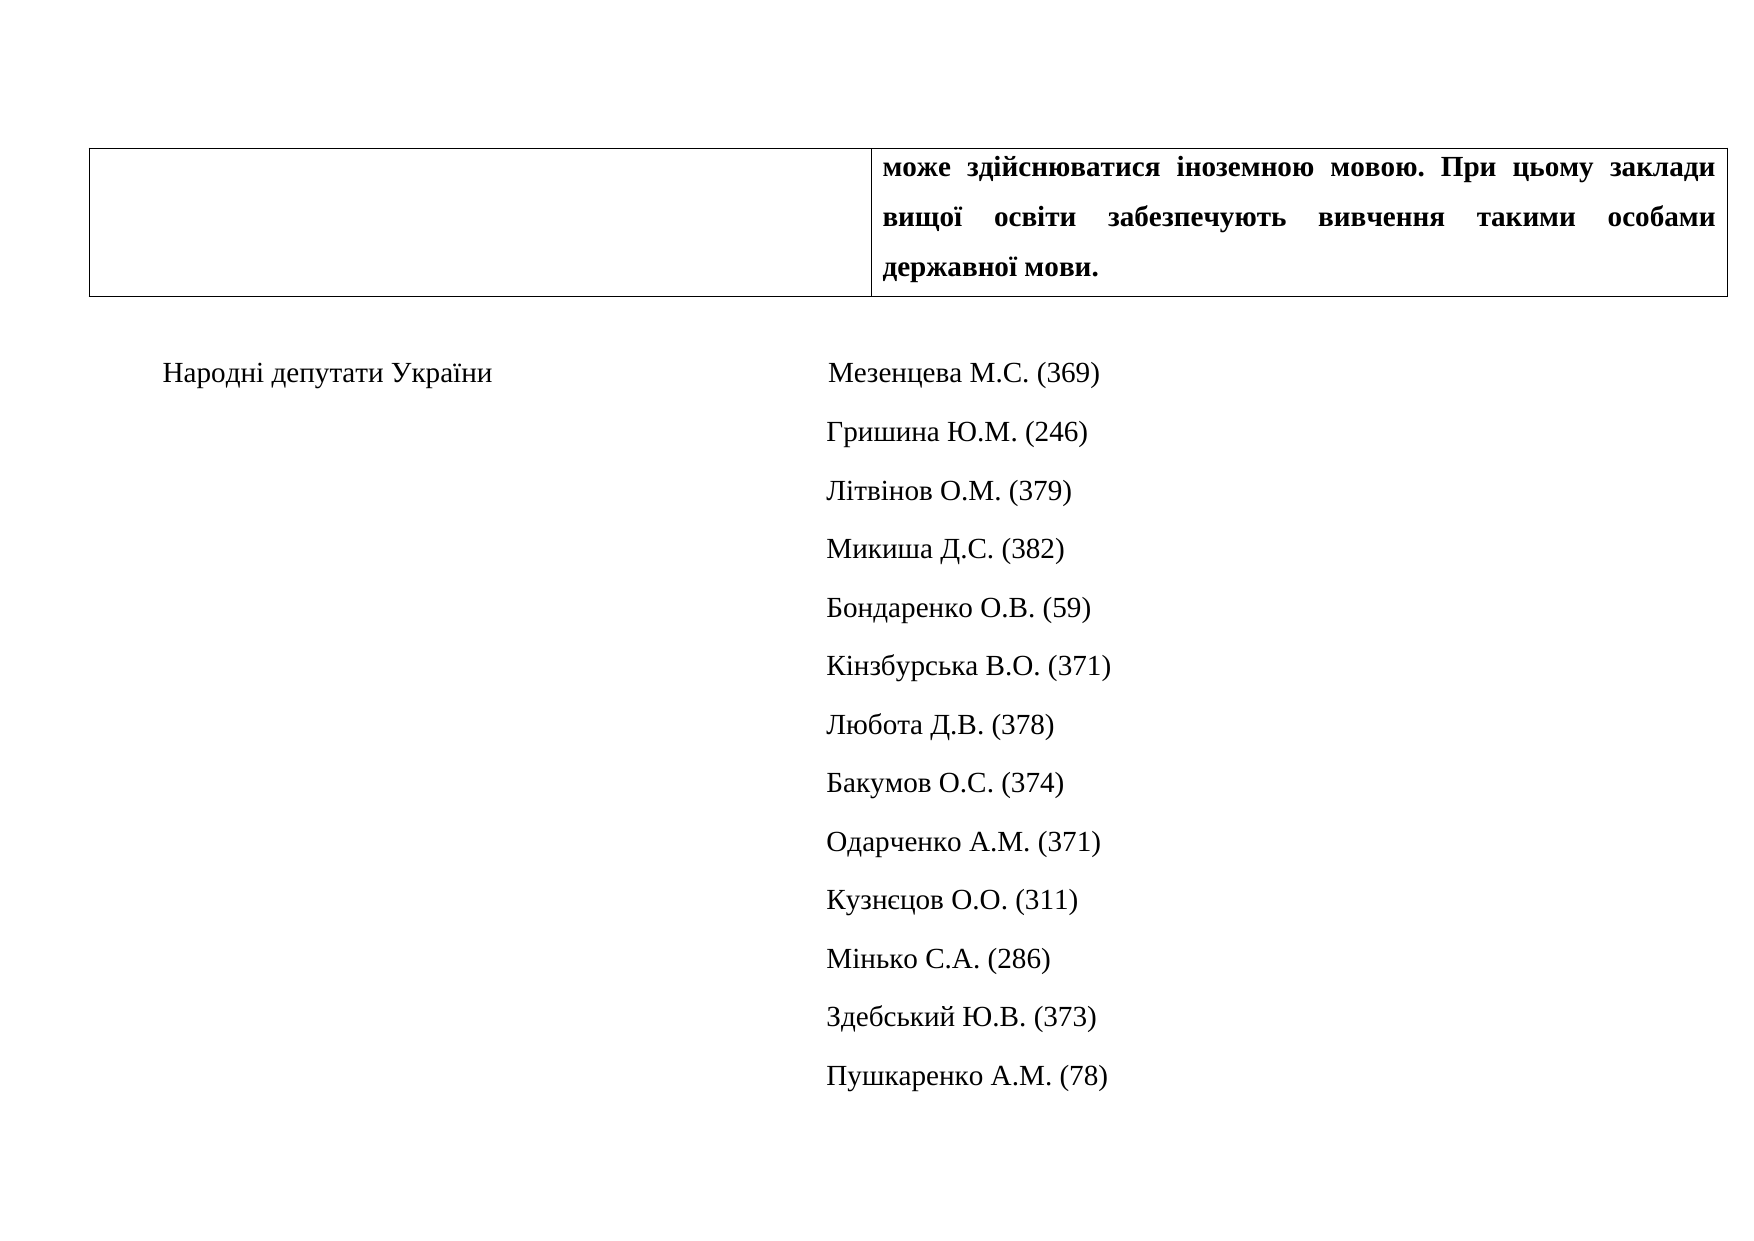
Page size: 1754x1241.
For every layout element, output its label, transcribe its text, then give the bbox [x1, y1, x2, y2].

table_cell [872, 149, 1727, 296]
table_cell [90, 149, 871, 296]
text Бакумов О.С. (374) [752, 765, 1665, 799]
text Здебський Ю.В. (373) [752, 999, 1665, 1033]
text Народні депутати України Мезенцева М.С. (369) [88, 356, 1665, 389]
text Бондаренко О.В. (59) [752, 590, 1665, 623]
text Микиша Д.С. (382) [752, 531, 1665, 565]
text Одарченко А.М. (371) [752, 824, 1665, 857]
text Кінзбурська В.О. (371) [752, 648, 1665, 682]
text Гришина Ю.М. (246) [752, 414, 1665, 448]
text Кузнєцов О.О. (311) [752, 882, 1665, 916]
text Мінько С.А. (286) [752, 941, 1665, 974]
text Любота Д.В. (378) [752, 707, 1665, 740]
text Літвінов О.М. (379) [752, 473, 1665, 506]
text Пушкаренко А.М. (78) [752, 1058, 1665, 1092]
